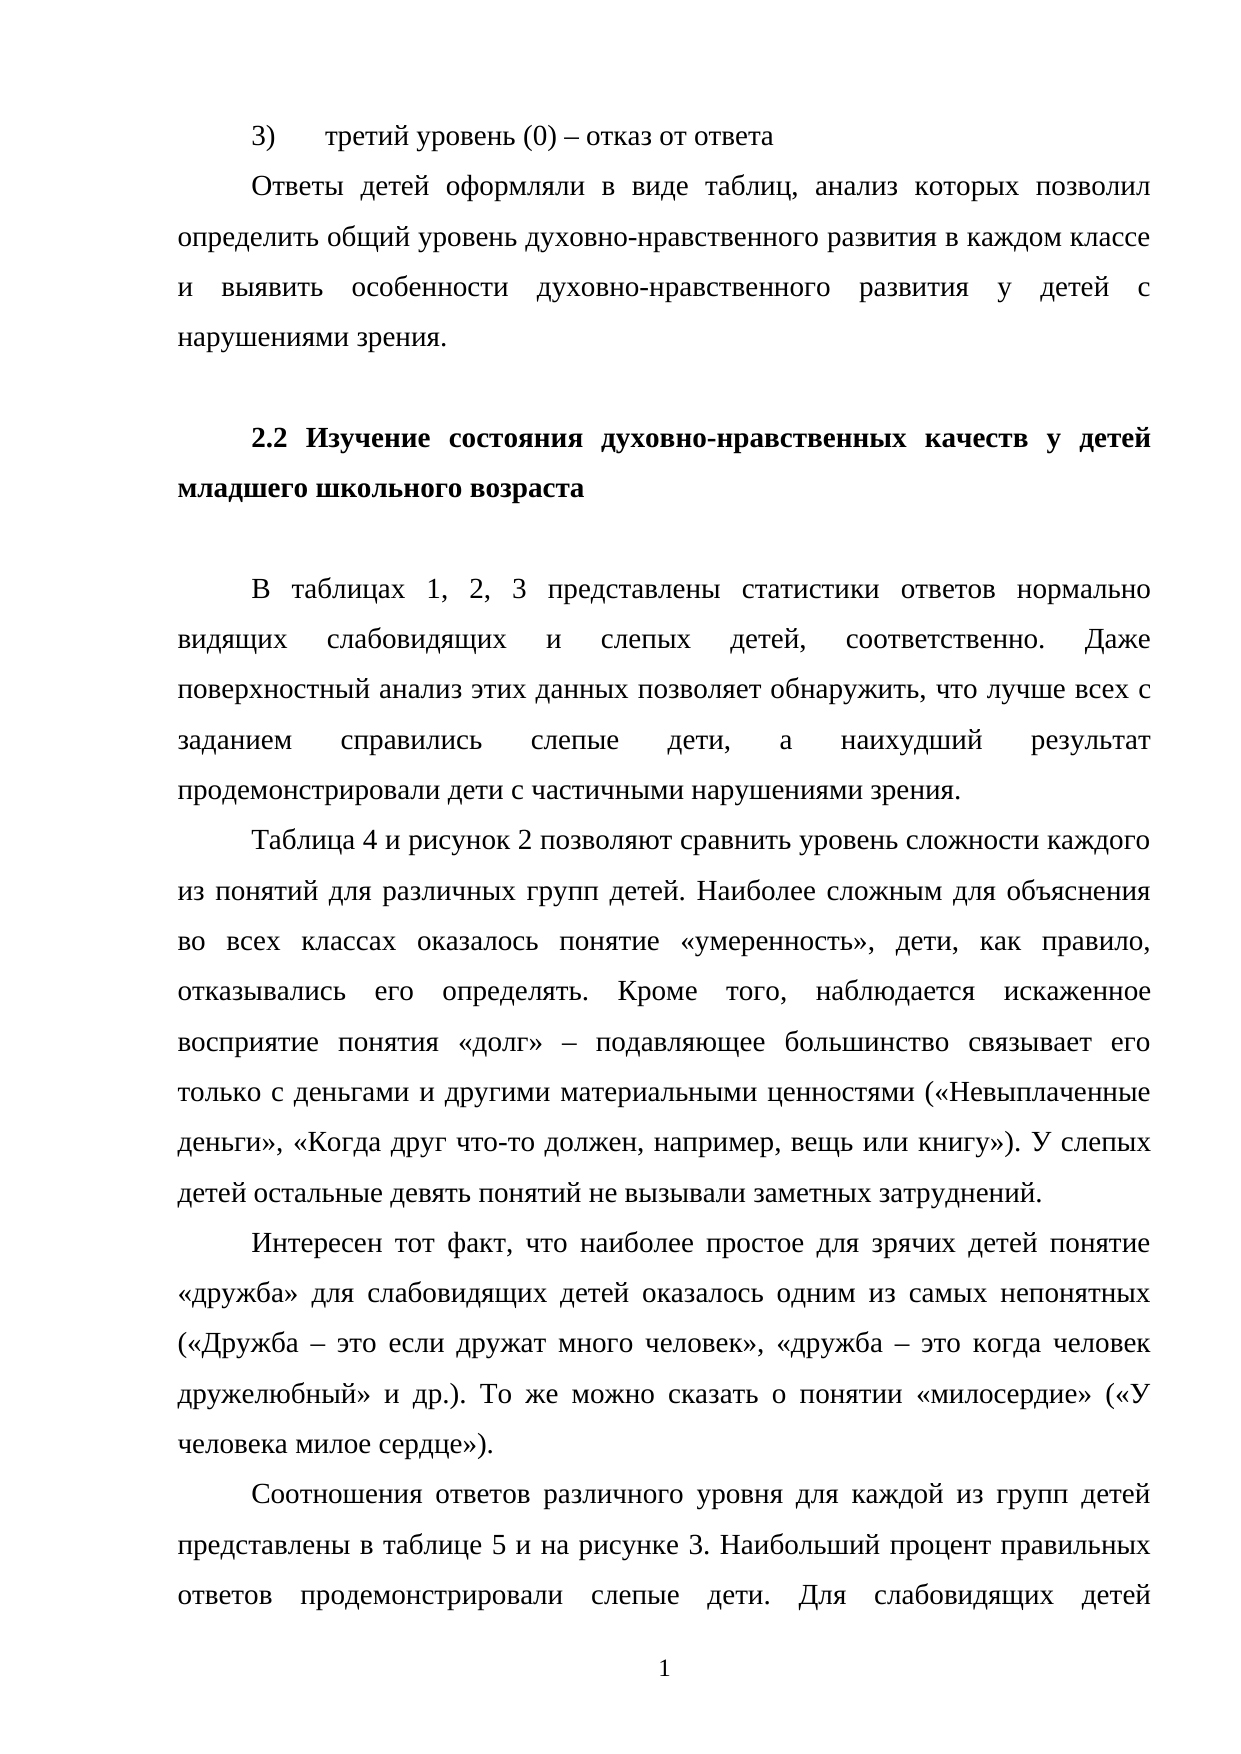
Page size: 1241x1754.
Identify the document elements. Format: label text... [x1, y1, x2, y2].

subtitle 2.2 Изучение состояния духовно-нравственных качеств у детей младшего школьного возраста [177, 420, 1152, 504]
text Ответы детей оформляли в виде таблиц, анализ которых позволил определить общий уровень духовно-нравственного развития в каждом классе и выявить особенности духовно-нравственного развития у детей с нарушениями зрения. [177, 168, 1152, 353]
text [177, 1477, 1152, 1611]
text Таблица 4 и рисунок 2 позволяют сравнить уровень сложности каждого из понятий для различных групп детей. Наиболее сложным для объяснения во всех классах оказалось понятие «умеренность», дети, как правило, отказывались его определять. Кроме того, наблюдается искаженное восприятие понятия «долг» – подавляющее большинство связывает его только с деньгами и другими материальными ценностями («Невыплаченные деньги», «Когда друг что-то должен, например, вещь или книгу»). У слепых детей остальные девять понятий не вызывали заметных затруднений. [177, 822, 1152, 1208]
text В таблицах 1, 2, 3 представлены статистики ответов нормально видящих слабовидящих и слепых детей, соответственно. Даже поверхностный анализ этих данных позволяет обнаружить, что лучше всех с заданием справились слепые дети, а наихудший результат продемонстрировали дети с частичными нарушениями зрения. [177, 571, 1152, 806]
text Интересен тот факт, что наиболее простое для зрячих детей понятие «дружба» для слабовидящих детей оказалось одним из самых непонятных («Дружба – это если дружат много человек», «дружба – это когда человек дружелюбный» и др.). То же можно сказать о понятии «милосердие» («У человека милое сердце»). [177, 1225, 1152, 1460]
list третий уровень (0) – отказ от ответа [177, 118, 1152, 152]
